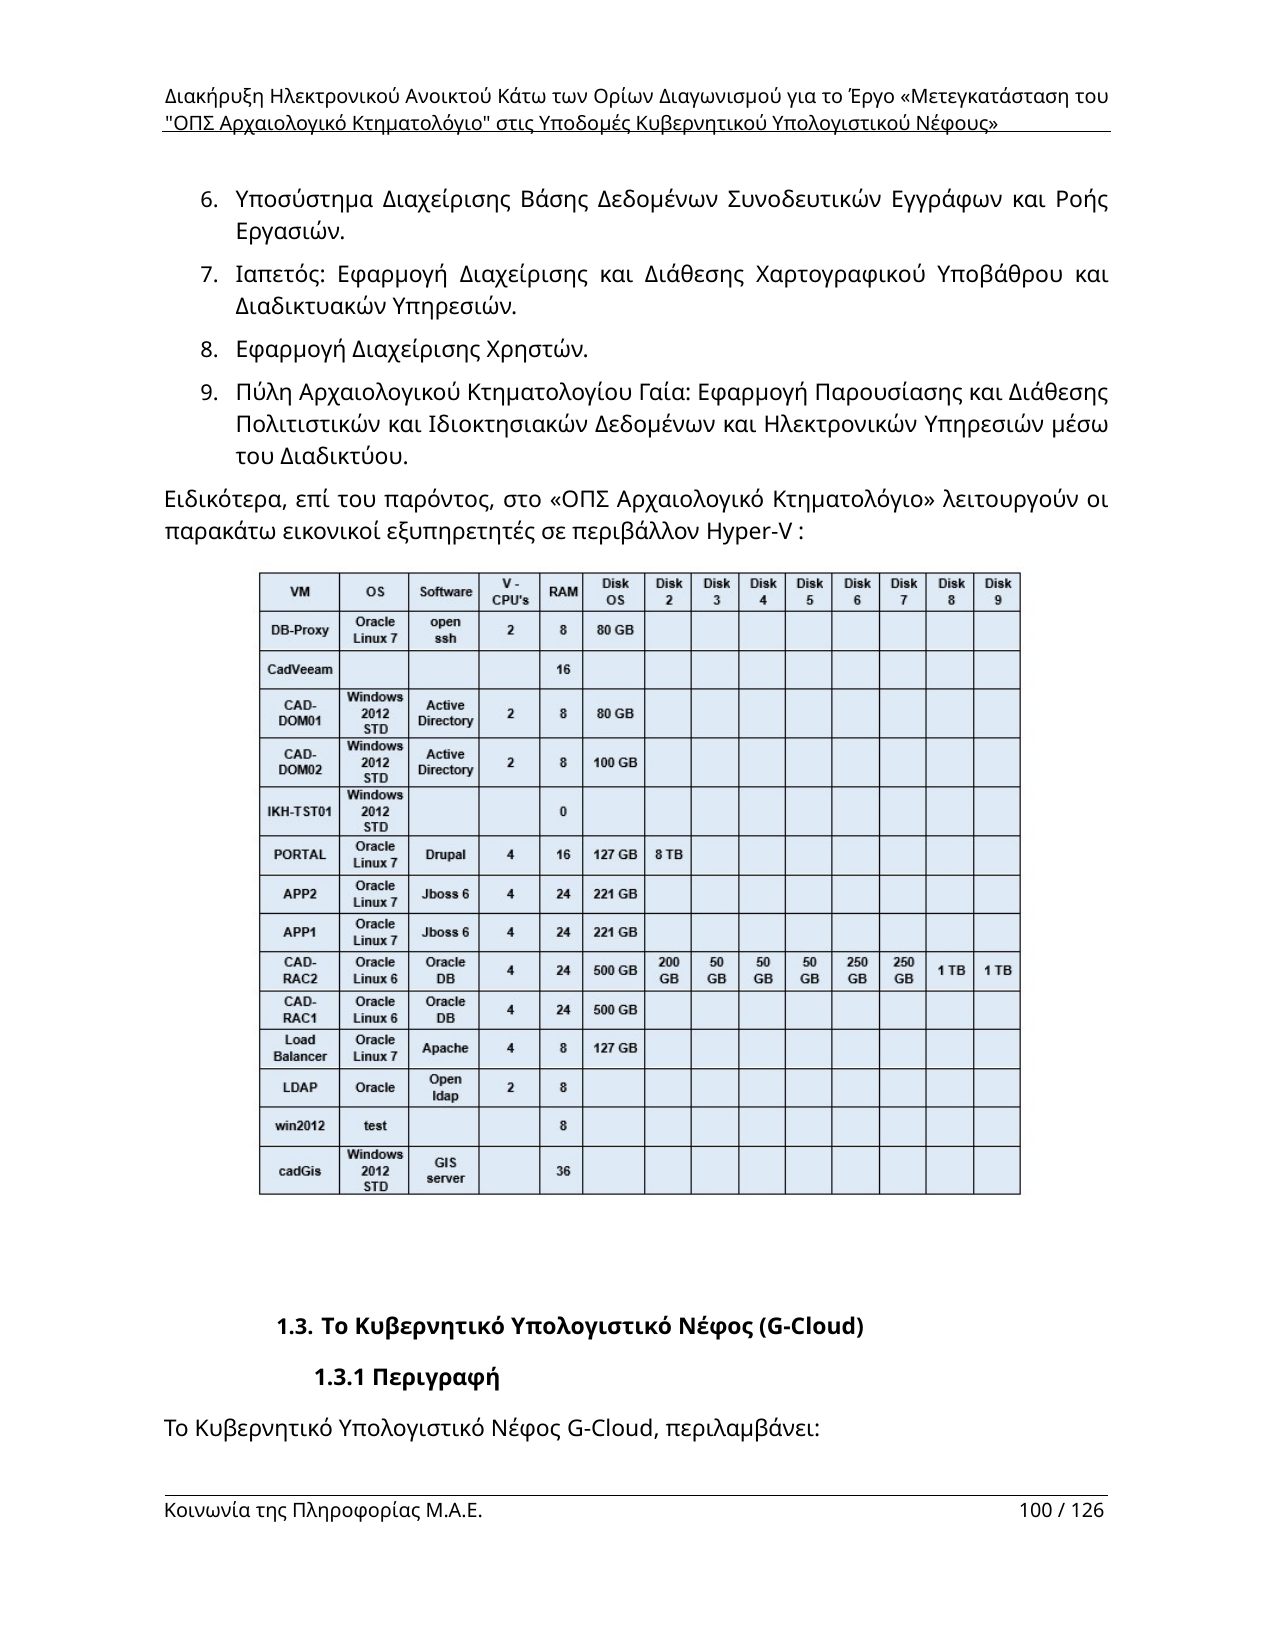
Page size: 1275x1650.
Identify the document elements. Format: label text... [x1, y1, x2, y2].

subtitle 1.3.1 Περιγραφή [313, 1362, 1104, 1391]
text Το Κυβερνητικό Υπολογιστικό Νέφος G-Cloud, περιλαμβάνει: [163, 1412, 1109, 1443]
list Πύλη Αρχαιολογικού Κτηματολογίου Γαία: Εφαρμογή Παρουσίασης και Διάθεσης Πολιτιστικών και Ιδιοκτησιακών Δεδομένων και Ηλεκτρονικών Υπηρεσιών μέσω του Διαδικτύου. [200, 376, 1109, 471]
subtitle Το Κυβερνητικό Υπολογιστικό Νέφος (G-Cloud) [276, 1310, 1104, 1341]
list Εφαρμογή Διαχείρισης Χρηστών. [200, 333, 1109, 364]
list Υποσύστημα Διαχείρισης Βάσης Δεδομένων Συνοδευτικών Εγγράφων και Ροής Εργασιών. [200, 183, 1109, 246]
picture [252, 557, 1034, 1202]
text Ειδικότερα, επί του παρόντος, στο «ΟΠΣ Αρχαιολογικό Κτηματολόγιο» λειτουργούν οι παρακάτω εικονικοί εξυπηρετητές σε περιβάλλον Hyper-V : [163, 483, 1109, 546]
list Ιαπετός: Εφαρμογή Διαχείρισης και Διάθεσης Χαρτογραφικού Υποβάθρου και Διαδικτυακών Υπηρεσιών. [200, 258, 1109, 321]
